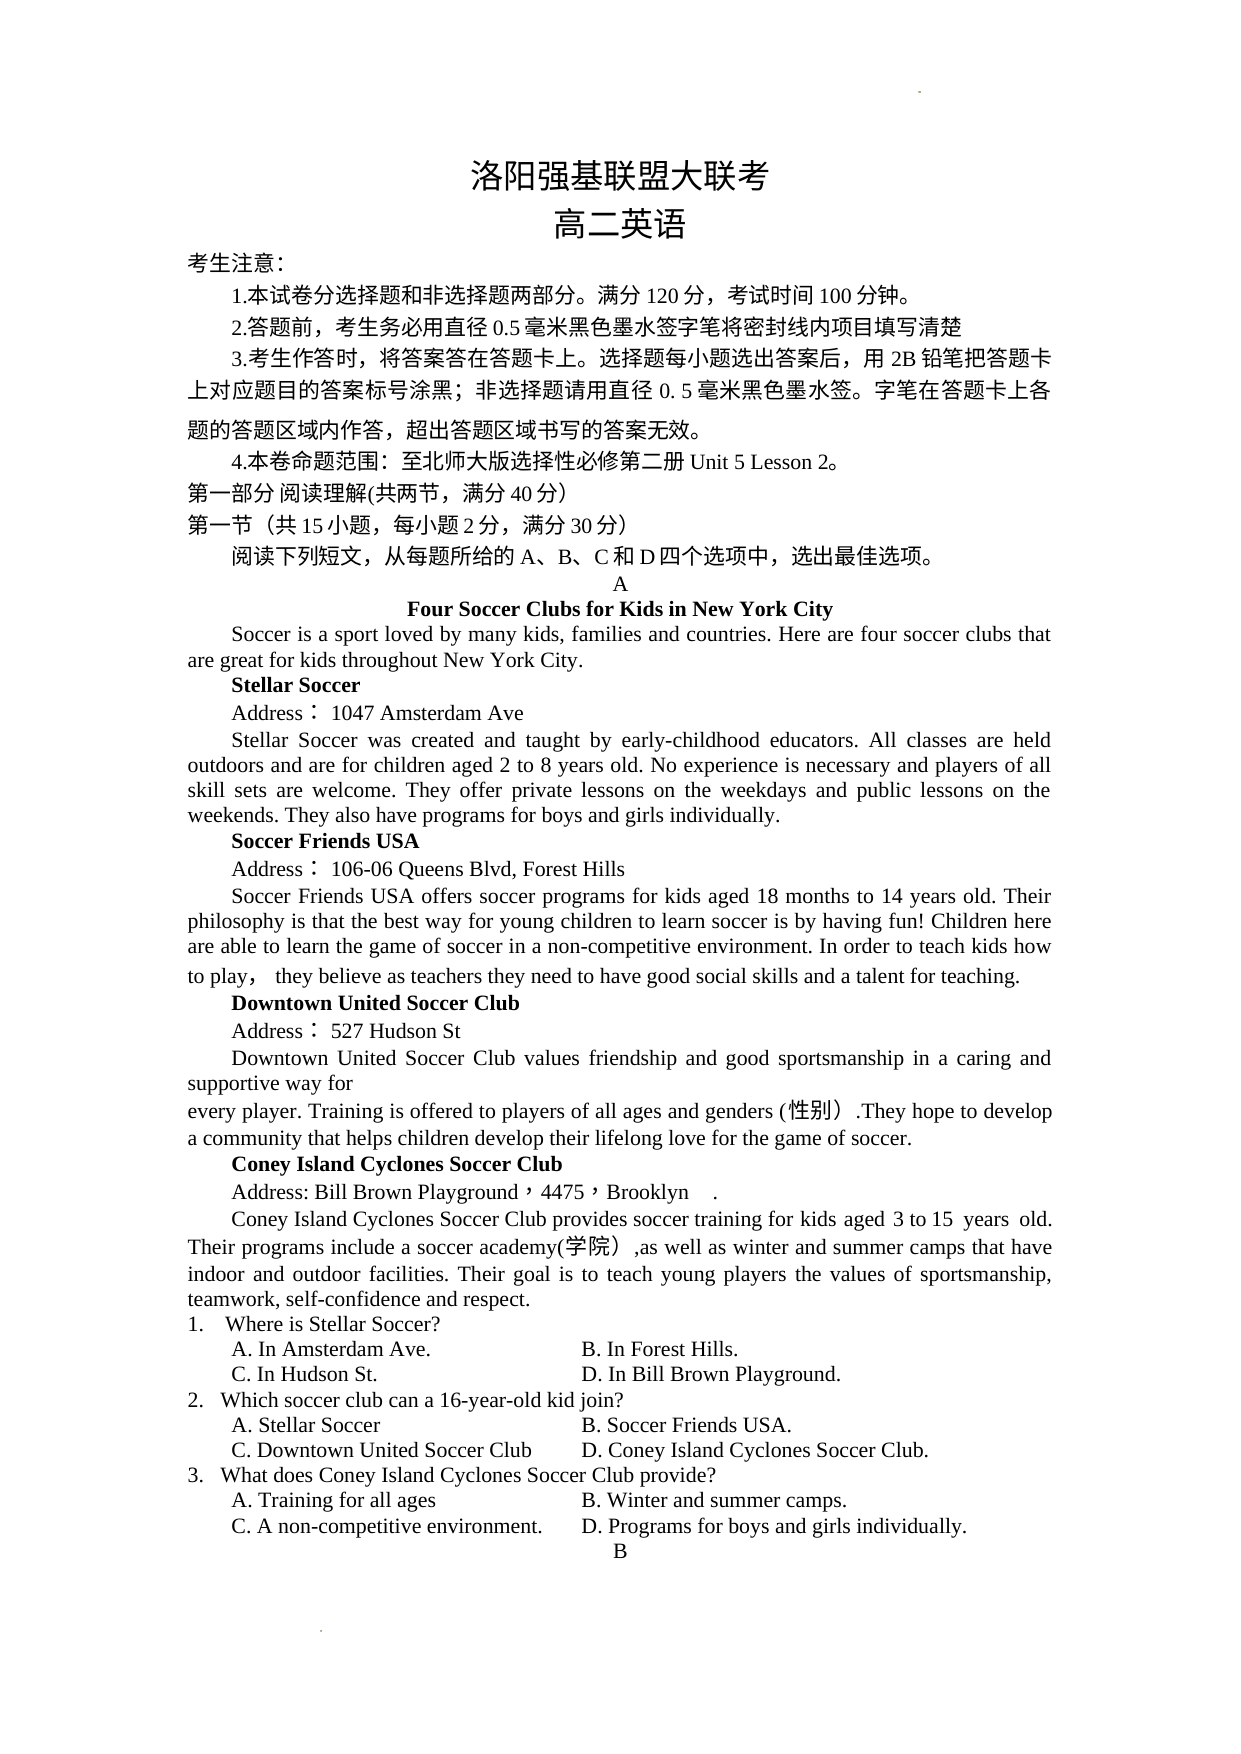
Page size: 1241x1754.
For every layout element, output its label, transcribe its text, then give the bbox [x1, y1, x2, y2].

text 3. What does Coney Island Cyclones Soccer Club provide? [187, 1462, 1053, 1487]
list Where is Stellar Soccer? [187, 1311, 1053, 1336]
text Coney Island Cyclones Soccer Club [187, 1151, 1053, 1176]
list A. In Amsterdam Ave. B. In Forest Hills. [187, 1336, 1053, 1361]
text 洛阳强基联盟大联考 [187, 150, 1053, 198]
text Soccer Friends USA [187, 828, 1053, 853]
text Address： 106-06 Queens Blvd, Forest Hills [187, 853, 1053, 883]
text Soccer is a sport loved by many kids, families and countries. Here are four soccer clubs that are great for kids throughout New York City. [187, 621, 1053, 672]
text Stellar Soccer [187, 672, 1053, 697]
text 阅读下列短文，从每题所给的A、B、C和D四个选项中，选出最佳选项。 [187, 539, 1053, 571]
text B [187, 1538, 1053, 1563]
text A. Training for all ages B. Winter and summer camps. [187, 1487, 1053, 1513]
text 第一节（共15小题，每小题2分，满分30分） [187, 508, 1053, 539]
text Address： 527 Hudson St [187, 1015, 1053, 1045]
text 考生注意： [187, 246, 1053, 278]
text C. A non-competitive environment. D. Programs for boys and girls individually. [187, 1513, 1053, 1538]
text Address: Bill Brown Playground，4475，Brooklyn . [187, 1176, 1053, 1206]
text Stellar Soccer was created and taught by early-childhood educators. All classes are held outdoors and are for children aged 2 to 8 years old. No experience is necessary and players of all skill sets are welcome. They offer private lessons on the weekdays and public lessons on the weekends. They also have programs for boys and girls individually. [187, 727, 1053, 828]
text Coney Island Cyclones Soccer Club provides soccer training for kids aged 3 to 15 years old. Their programs include a soccer academy(学院）,as well as winter and summer camps that have indoor and outdoor facilities. Their goal is to teach young players the values of sportsmanship, teamwork, self-confidence and respect. [187, 1206, 1053, 1311]
text C. Downtown United Soccer Club D. Coney Island Cyclones Soccer Club. [187, 1437, 1053, 1462]
text 高二英语 [187, 198, 1053, 246]
text every player. Training is offered to players of all ages and genders (性别）.They hope to develop a community that helps children develop their lifelong love for the game of soccer. [187, 1096, 1053, 1151]
text Downtown United Soccer Club [187, 990, 1053, 1015]
text 第一部分 阅读理解(共两节，满分40分） [187, 476, 1053, 508]
text 1.本试卷分选择题和非选择题两部分。满分120分，考试时间100分钟。 [187, 278, 1053, 310]
text Soccer Friends USA offers soccer programs for kids aged 18 months to 14 years old. Their philosophy is that the best way for young children to learn soccer is by having fun! Children here are able to learn the game of soccer in a non-competitive environment. In order to teach kids how to play， they believe as teachers they need to have good social skills and a talent for teaching. [187, 883, 1053, 990]
text 2. Which soccer club can a 16-year-old kid join? [187, 1387, 1053, 1412]
text C. In Hudson St. D. In Bill Brown Playground. [187, 1361, 1053, 1387]
text 2.答题前，考生务必用直径0.5毫米黑色墨水签字笔将密封线内项目填写清楚 [187, 310, 1053, 341]
text 4.本卷命题范围：至北师大版选择性必修第二册Unit 5 Lesson 2。 [187, 444, 1053, 476]
text Downtown United Soccer Club values friendship and good sportsmanship in a caring and supportive way for [187, 1045, 1053, 1096]
text 3.考生作答时，将答案答在答题卡上。选择题每小题选出答案后，用2B铅笔把答题卡上对应题目的答案标号涂黑；非选择题请用直径0. 5毫米黑色墨水签。字笔在答题卡上各题的答题区域内作答，超出答题区域书写的答案无效。 [187, 341, 1053, 444]
text A [187, 571, 1053, 596]
text Address： 1047 Amsterdam Ave [187, 697, 1053, 727]
text A. Stellar Soccer B. Soccer Friends USA. [187, 1412, 1053, 1437]
text Four Soccer Clubs for Kids in New York City [187, 596, 1053, 621]
